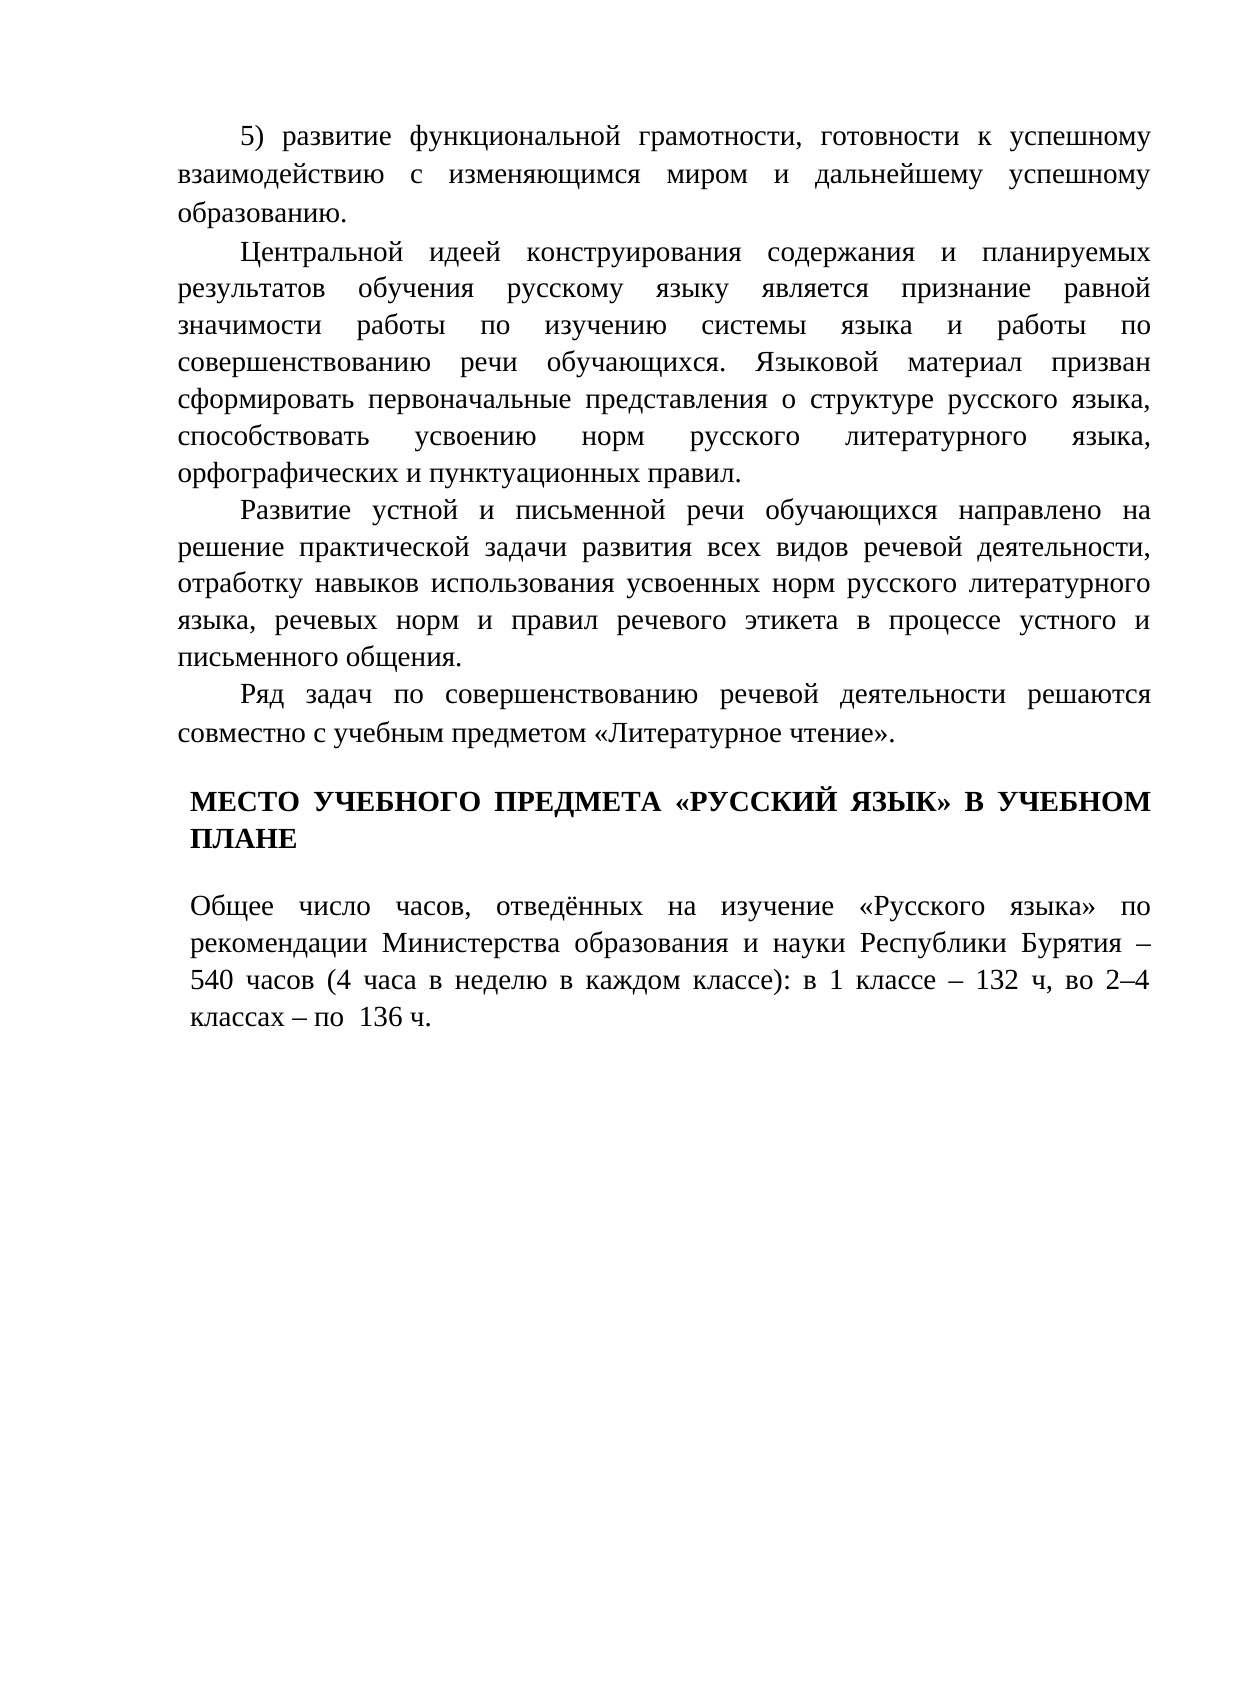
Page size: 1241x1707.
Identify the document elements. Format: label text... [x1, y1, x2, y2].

text Развитие устной и письменной речи обучающихся направлено на решение практической задачи развития всех видов речевой деятельности, отработку навыков использования усвоенных норм русского литературного языка, речевых норм и правил речевого этикета в процессе устного и письменного общения. [177, 492, 1152, 673]
text 5) развитие функциональной грамотности, готовности к успешному взаимодействию с изменяющимся миром и дальнейшему успешному образованию. [177, 118, 1152, 229]
text Центральной идеей конструирования содержания и планируемых результатов обучения русскому языку является признание равной значимости работы по изучению системы языка и работы по совершенствованию речи обучающихся. Языковой материал призван сформировать первоначальные представления о структуре русского языка, способствовать усвоению норм русского литературного языка, орфографических и пунктуационных правил. [177, 234, 1152, 488]
text Общее число часов, отведённых на изучение «Русского языка» по рекомендации Министерства образования и науки Республики Бурятия – 540 часов (4 часа в неделю в каждом классе): в 1 классе – 132 ч, во 2–4 классах – по 136 ч. [190, 888, 1152, 1033]
text МЕСТО УЧЕБНОГО ПРЕДМЕТА «РУССКИЙ ЯЗЫК» В УЧЕБНОМ ПЛАНЕ [190, 784, 1152, 854]
text Ряд задач по совершенствованию речевой деятельности решаются совместно с учебным предметом «Литературное чтение». [177, 676, 1152, 748]
